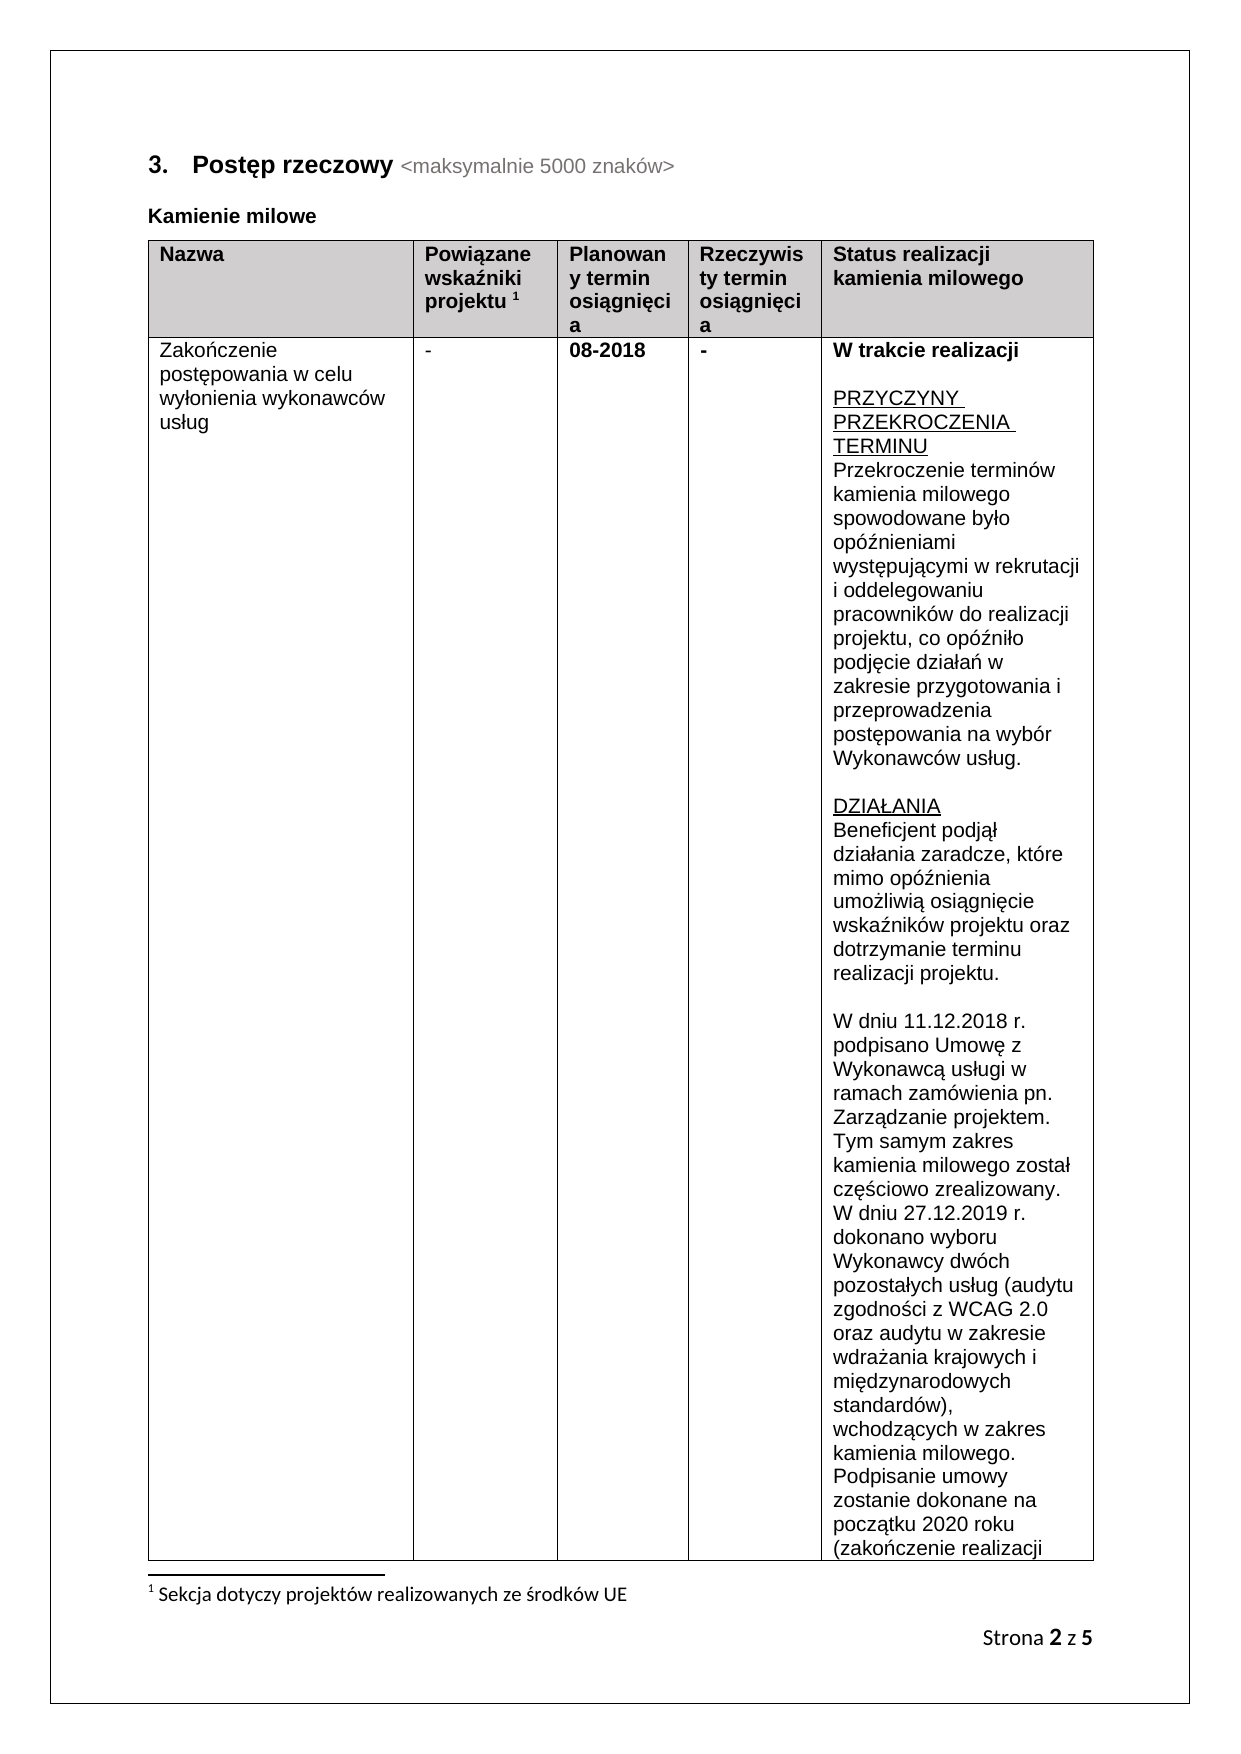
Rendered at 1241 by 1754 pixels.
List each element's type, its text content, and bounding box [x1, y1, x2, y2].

table_header Rzeczywisty termin osiągnięcia [689, 241, 821, 337]
table_header Planowany termin osiągnięcia [558, 241, 688, 337]
table_header Status realizacji kamienia milowego [822, 241, 1093, 337]
subtitle Postęp rzeczowy <maksymalnie 5000 znaków> [148, 147, 1093, 181]
table_cell - [414, 338, 557, 1560]
table_header Powiązane wskaźniki projektu [414, 241, 557, 337]
table_cell - [689, 338, 821, 1560]
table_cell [822, 338, 1093, 1560]
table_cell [149, 338, 413, 1560]
table_header Nazwa [149, 241, 413, 337]
text Kamienie milowe [148, 204, 1093, 228]
table_cell 08-2018 [558, 338, 688, 1560]
